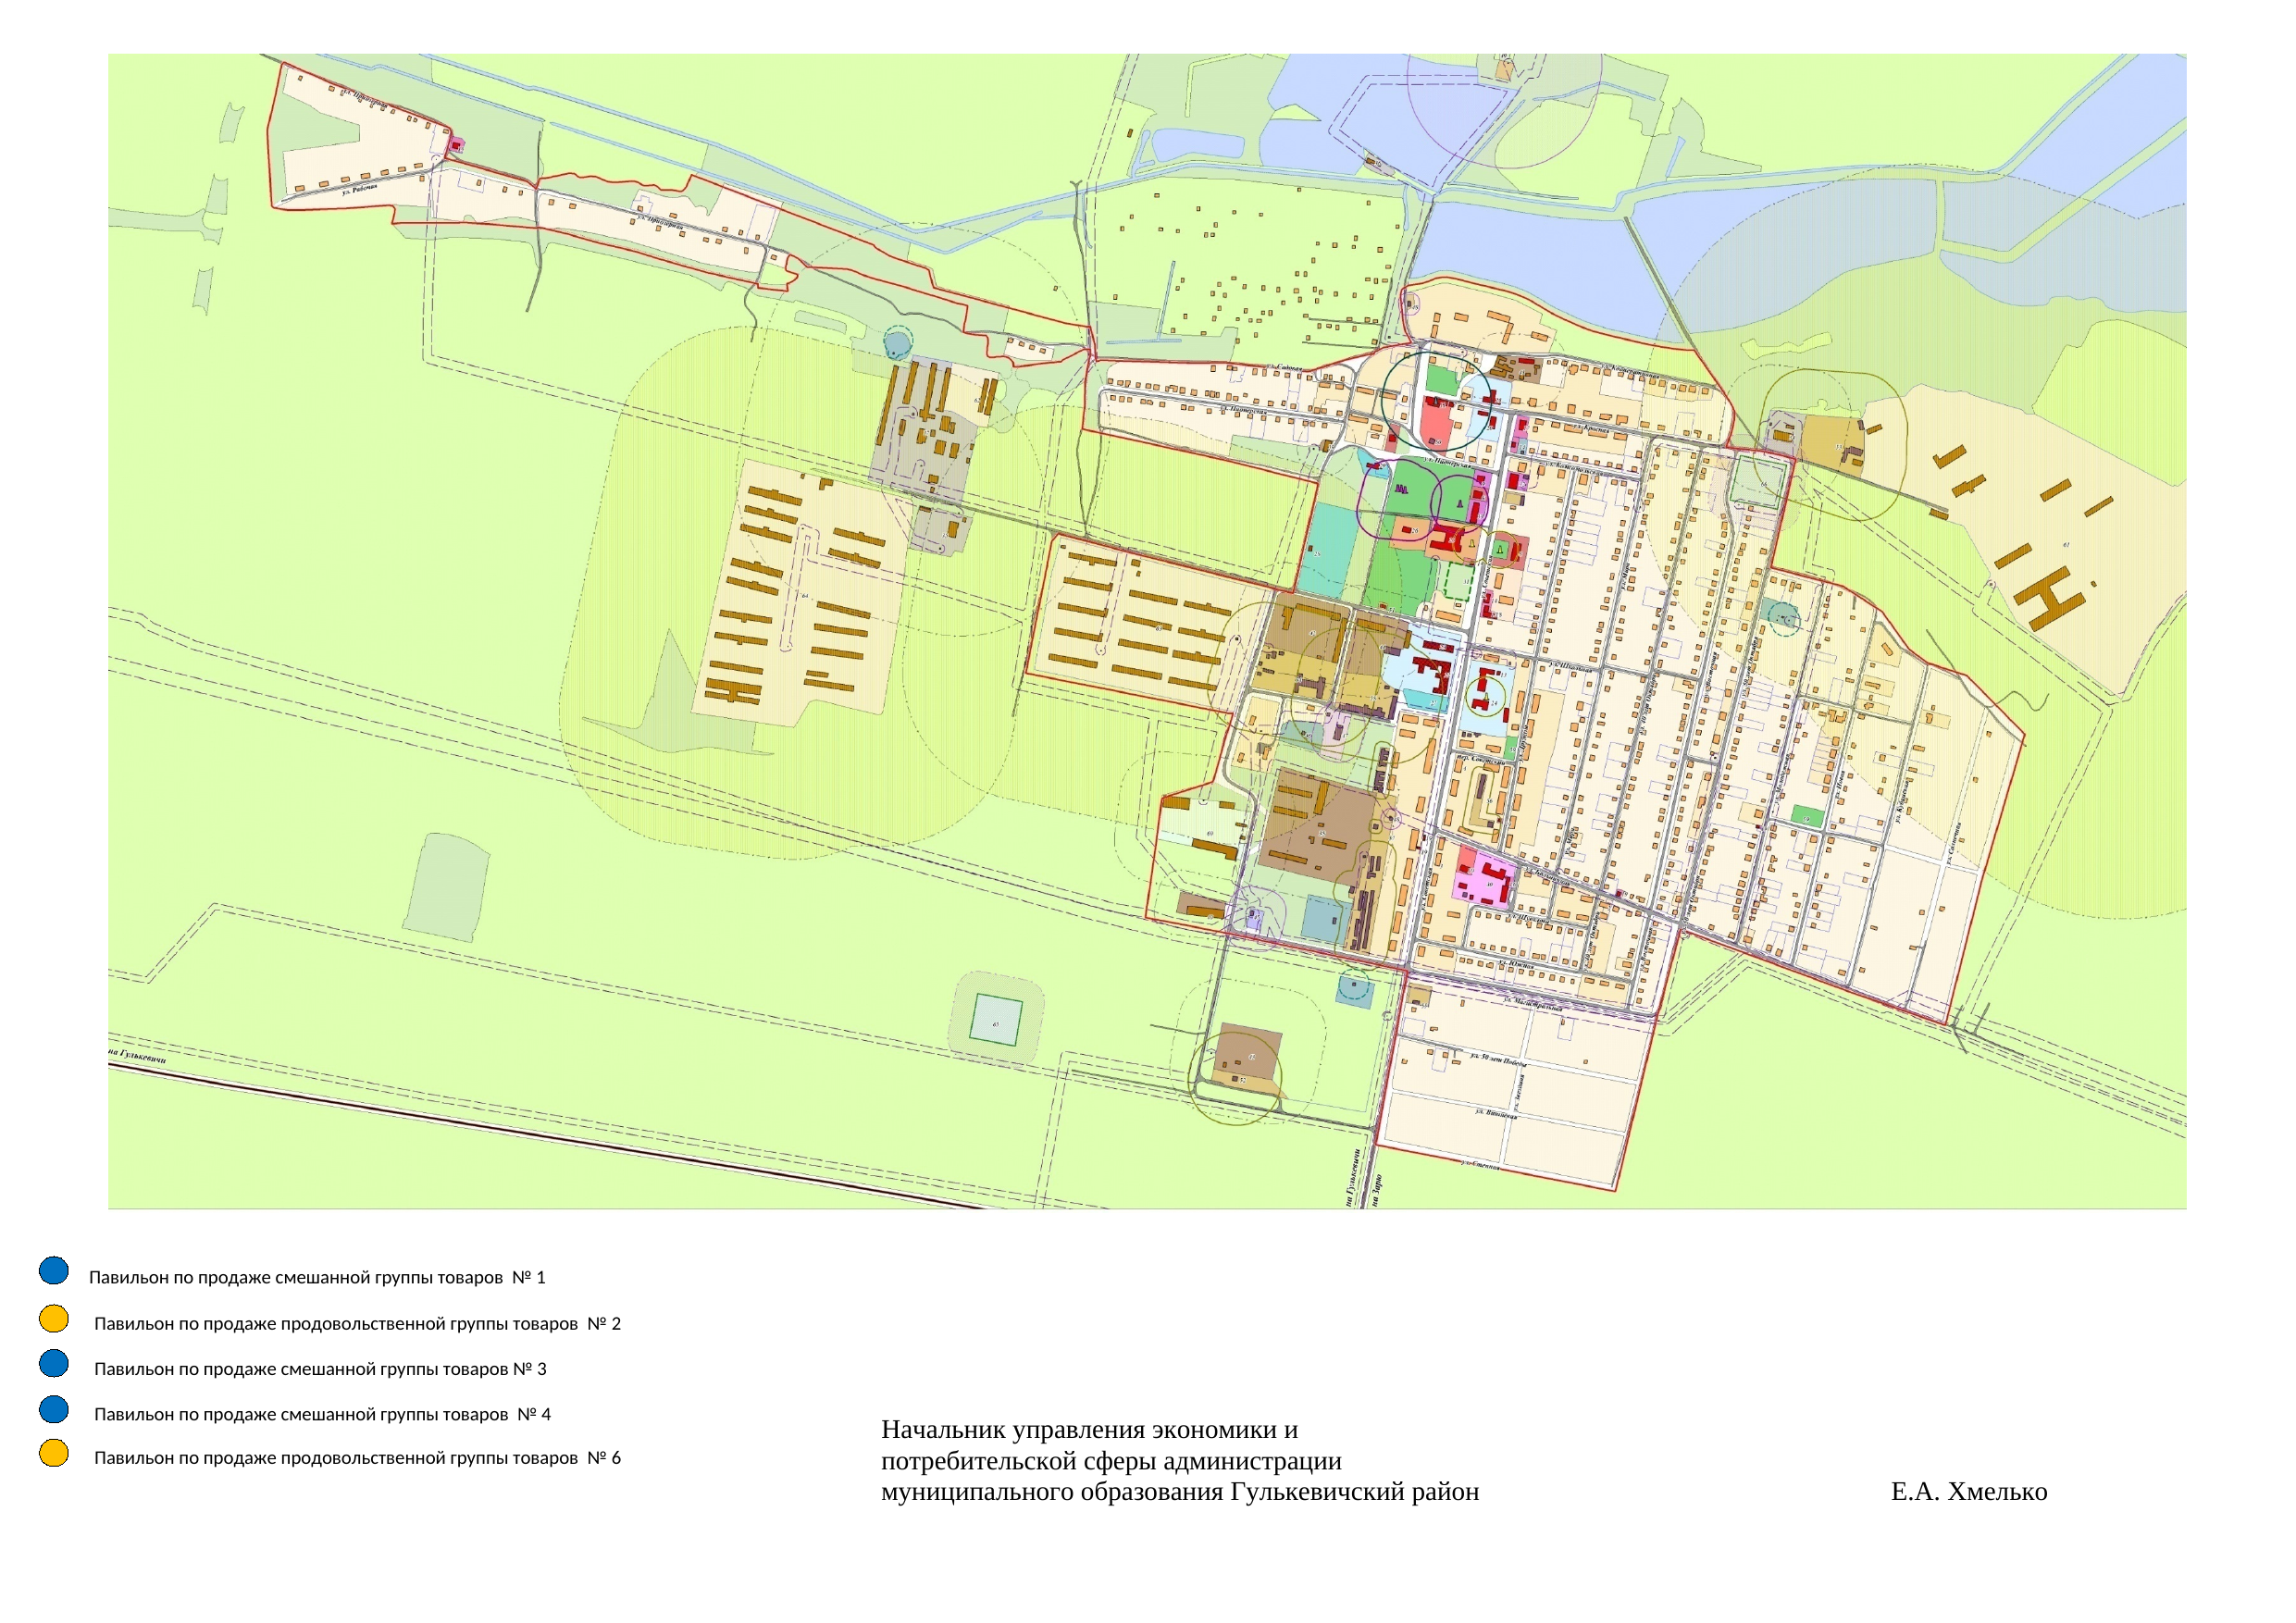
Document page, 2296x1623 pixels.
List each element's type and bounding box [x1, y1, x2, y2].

picture [108, 54, 2187, 1213]
